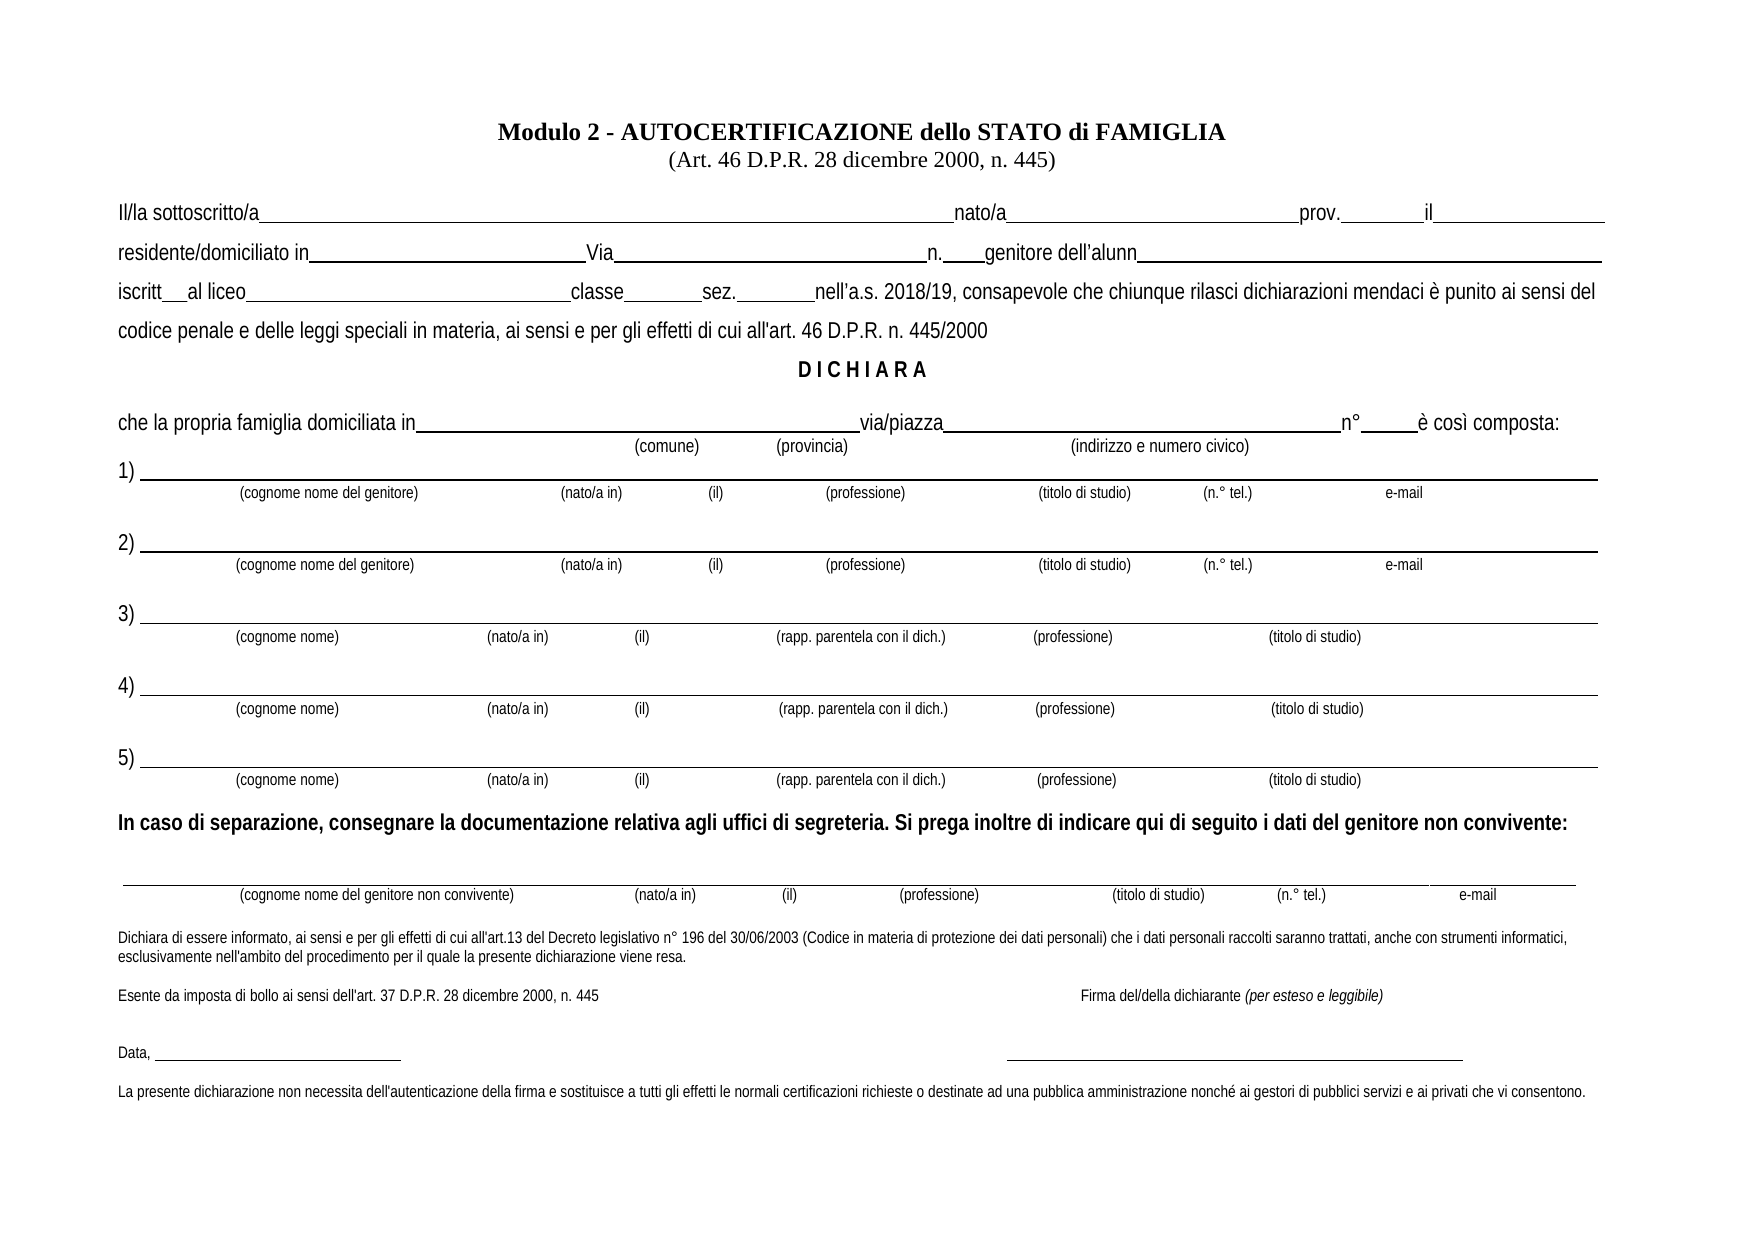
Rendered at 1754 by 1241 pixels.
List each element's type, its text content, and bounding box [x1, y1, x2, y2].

text 2) [118, 529, 1616, 555]
text (Art. 46 D.P.R. 28 dicembre 2000, n. 445) [108, 146, 1616, 172]
text (cognome nome) (nato/a in) (il) (rapp. parentela con il dich.) (professione) (titolo di studio) [236, 771, 1616, 790]
subtitle D I C H I A R A [108, 356, 1616, 383]
text che la propria famiglia domiciliata in via/piazza n° è così composta: [118, 409, 1616, 436]
text (cognome nome del genitore non convivente) (nato/a in) (il) (professione) (titolo di studio) (n.° tel.) e-mail [239, 881, 1616, 904]
text 3) [118, 601, 1616, 627]
text (cognome nome) (nato/a in) (il) (rapp. parentela con il dich.) (professione) (titolo di studio) [236, 627, 1616, 646]
text 1) [118, 457, 1616, 483]
subtitle In caso di separazione, consegnare la documentazione relativa agli uffici di segreteria. Si prega inoltre di indicare qui di seguito i dati del genitore non convivente: [118, 809, 1616, 835]
text 4) [118, 672, 1616, 699]
text 5) [118, 744, 1616, 771]
text Dichiara di essere informato, ai sensi e per gli effetti di cui all'art.13 del Decreto legislativo n° 196 del 30/06/2003 (Codice in materia di protezione dei dati personali) che i dati personali raccolti saranno trattati, anche con strumenti informatici, esclusivamente nell'ambito del procedimento per il quale la presente dichiarazione viene resa. [118, 928, 1616, 966]
text (cognome nome del genitore) (nato/a in) (il) (professione) (titolo di studio) (n.° tel.) e-mail [239, 483, 1616, 502]
text La presente dichiarazione non necessita dell'autenticazione della firma e sostituisce a tutti gli effetti le normali certificazioni richieste o destinate ad una pubblica amministrazione nonché ai gestori di pubblici servizi e ai privati che vi consentono. [118, 1081, 1616, 1101]
text residente/domiciliato in Via n. genitore dell’alunn [118, 238, 1616, 265]
text (comune) (provincia) (indirizzo e numero civico) [634, 436, 1616, 457]
text Esente da imposta di bollo ai sensi dell'art. 37 D.P.R. 28 dicembre 2000, n. 445 Firma del/della dichiarante (per esteso e leggibile) [118, 986, 1616, 1005]
text Il/la sottoscritto/a nato/a prov. il [106, 199, 1616, 225]
text (cognome nome) (nato/a in) (il) (rapp. parentela con il dich.) (professione) (titolo di studio) [236, 699, 1616, 718]
text Data, [118, 1043, 1616, 1062]
text (cognome nome del genitore) (nato/a in) (il) (professione) (titolo di studio) (n.° tel.) e-mail [236, 555, 1616, 574]
text iscritt al liceo classe sez. nell’a.s. 2018/19, consapevole che chiunque rilasci dichiarazioni mendaci è punito ai sensi del codice penale e delle leggi speciali in materia, ai sensi e per gli effetti di cui all'art. 46 D.P.R. n. 445/2000 [118, 278, 1596, 343]
text Modulo 2 - AUTOCERTIFICAZIONE dello STATO di FAMIGLIA [107, 117, 1616, 146]
